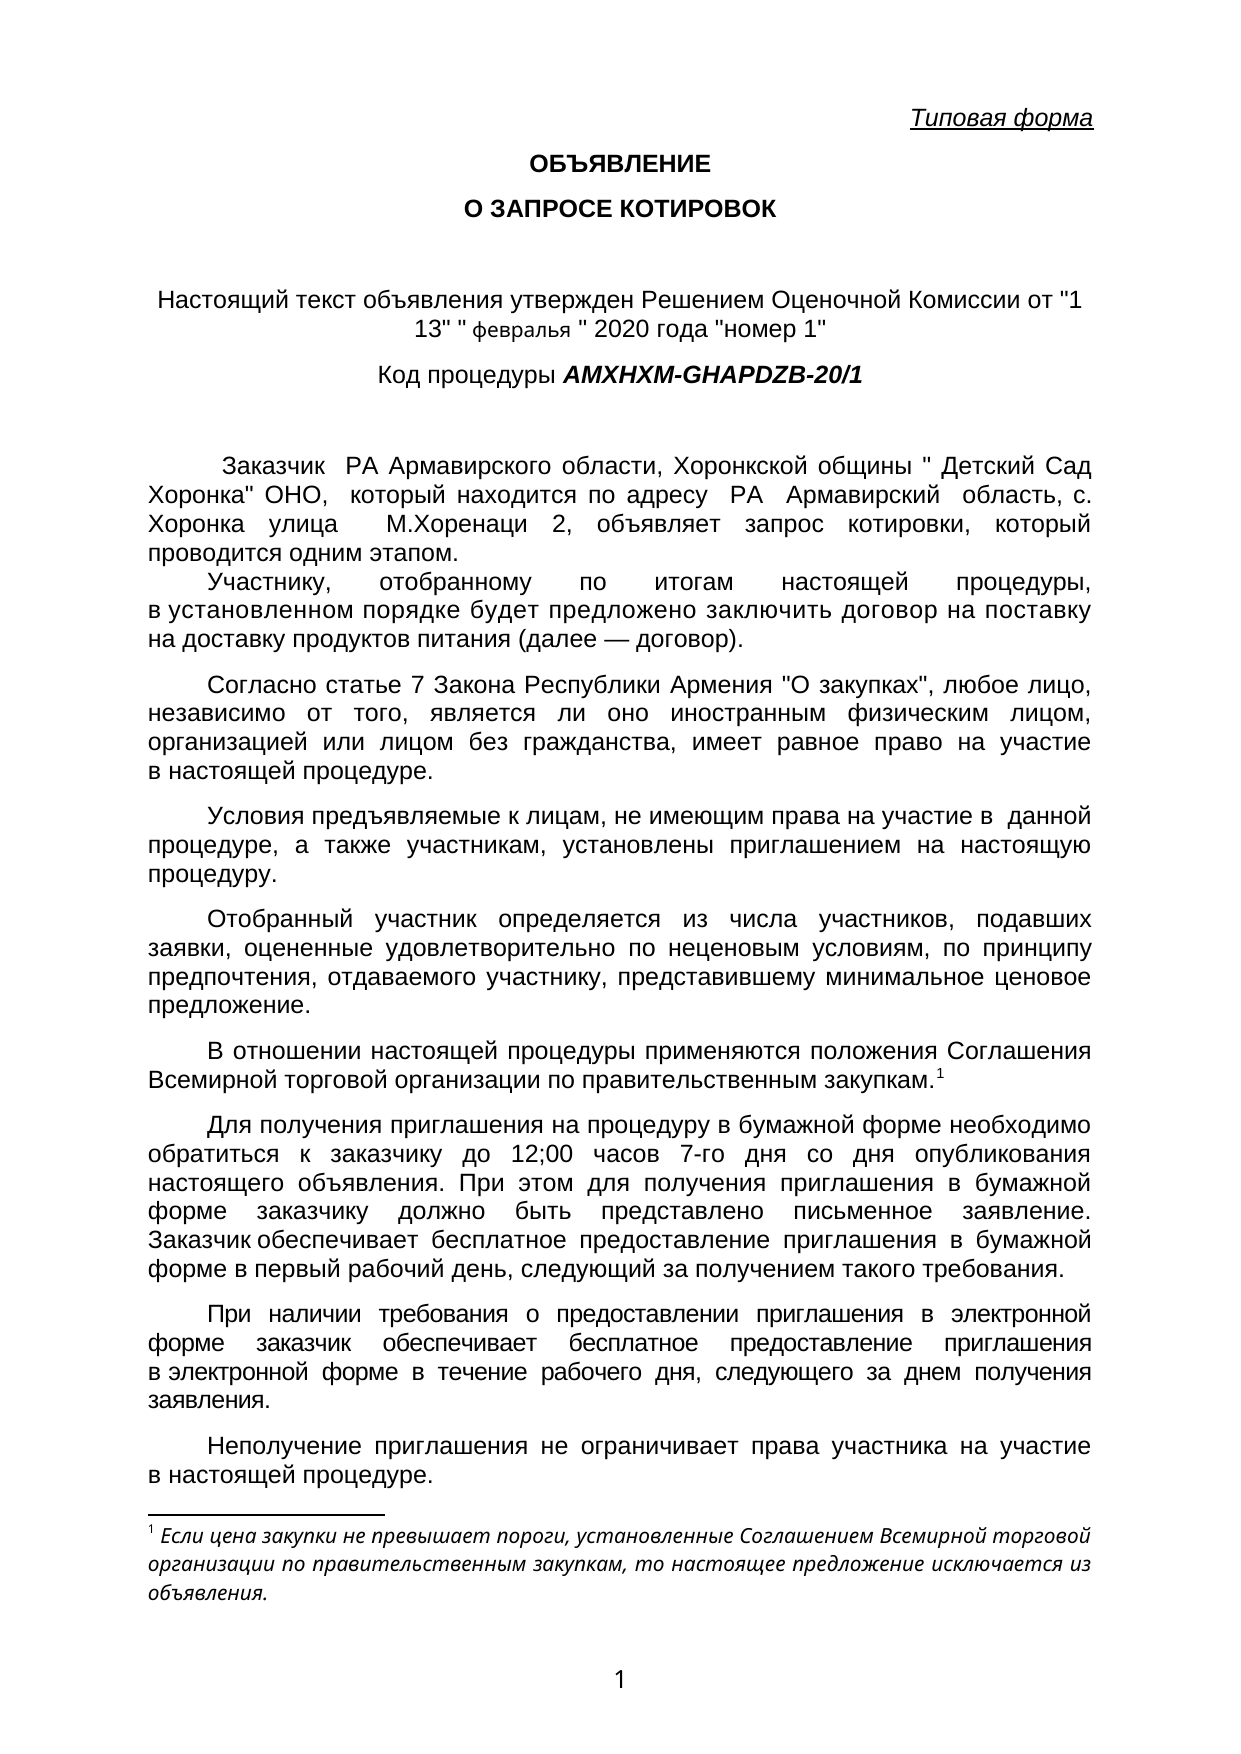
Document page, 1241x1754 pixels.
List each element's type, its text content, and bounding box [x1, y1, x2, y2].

text Согласно статье 7 Закона Республики Армения "О закупках", любое лицо, независимо от того, является ли оно иностранным физическим лицом, организацией или лицом без гражданства, имеет равное право на участие в настоящей процедуре. [148, 670, 1092, 785]
text Настоящий текст объявления утвержден Решением Оценочной Комиссии от "1 13" " февралья " 2020 года "номер 1" [148, 285, 1092, 343]
text При наличии требования о предоставлении приглашения в электронной форме заказчик обеспечивает бесплатное предоставление приглашения в электронной форме в течение рабочего дня, следующего за днем получения заявления. [148, 1299, 1092, 1414]
text Типовая форма [148, 103, 1093, 132]
text Отобранный участник определяется из числа участников, подавших заявки, оцененные удовлетворительно по неценовым условиям, по принципу предпочтения, отдаваемого участнику, представившему минимальное ценовое предложение. [148, 904, 1092, 1019]
text Участнику, отобранному по итогам настоящей процедуры, в установленном порядке будет предложено заключить договор на поставку на доставку продуктов питания (далее — договор). [148, 567, 1092, 653]
text Для получения приглашения на процедуру в бумажной форме необходимо обратиться к заказчику до 12;00 часов 7-го дня со дня опубликования настоящего объявления. При этом для получения приглашения в бумажной форме заказчику должно быть представлено письменное заявление. Заказчик обеспечивает бесплатное предоставление приглашения в бумажной форме в первый рабочий день, следующий за получением такого требования. [148, 1110, 1092, 1283]
text О ЗАПРОСЕ КОТИРОВОК [148, 194, 1092, 223]
text Заказчик РА Армавирского области, Хоронкской общины " Детский Сад Хоронка" ОНО, который находится по адресу РА Армавирский область, с. Хоронка улица М.Хоренаци 2, объявляет запрос котировки, который проводится одним этапом. [148, 451, 1092, 567]
text Условия предъявляемые к лицам, не имеющим права на участие в данной процедуре, а также участникам, установлены приглашением на настоящую процедуру. [148, 801, 1092, 888]
text Неполучение приглашения не ограничивает права участника на участие в настоящей процедуре. [148, 1431, 1092, 1488]
text ОБЪЯВЛЕНИЕ [148, 149, 1092, 178]
text Код процедуры AMXHXM-GHAPDZB-20/1 [148, 360, 1092, 389]
text В отношении настоящей процедуры применяются положения Соглашения Всемирной торговой организации по правительственным закупкам. [148, 1036, 1092, 1093]
